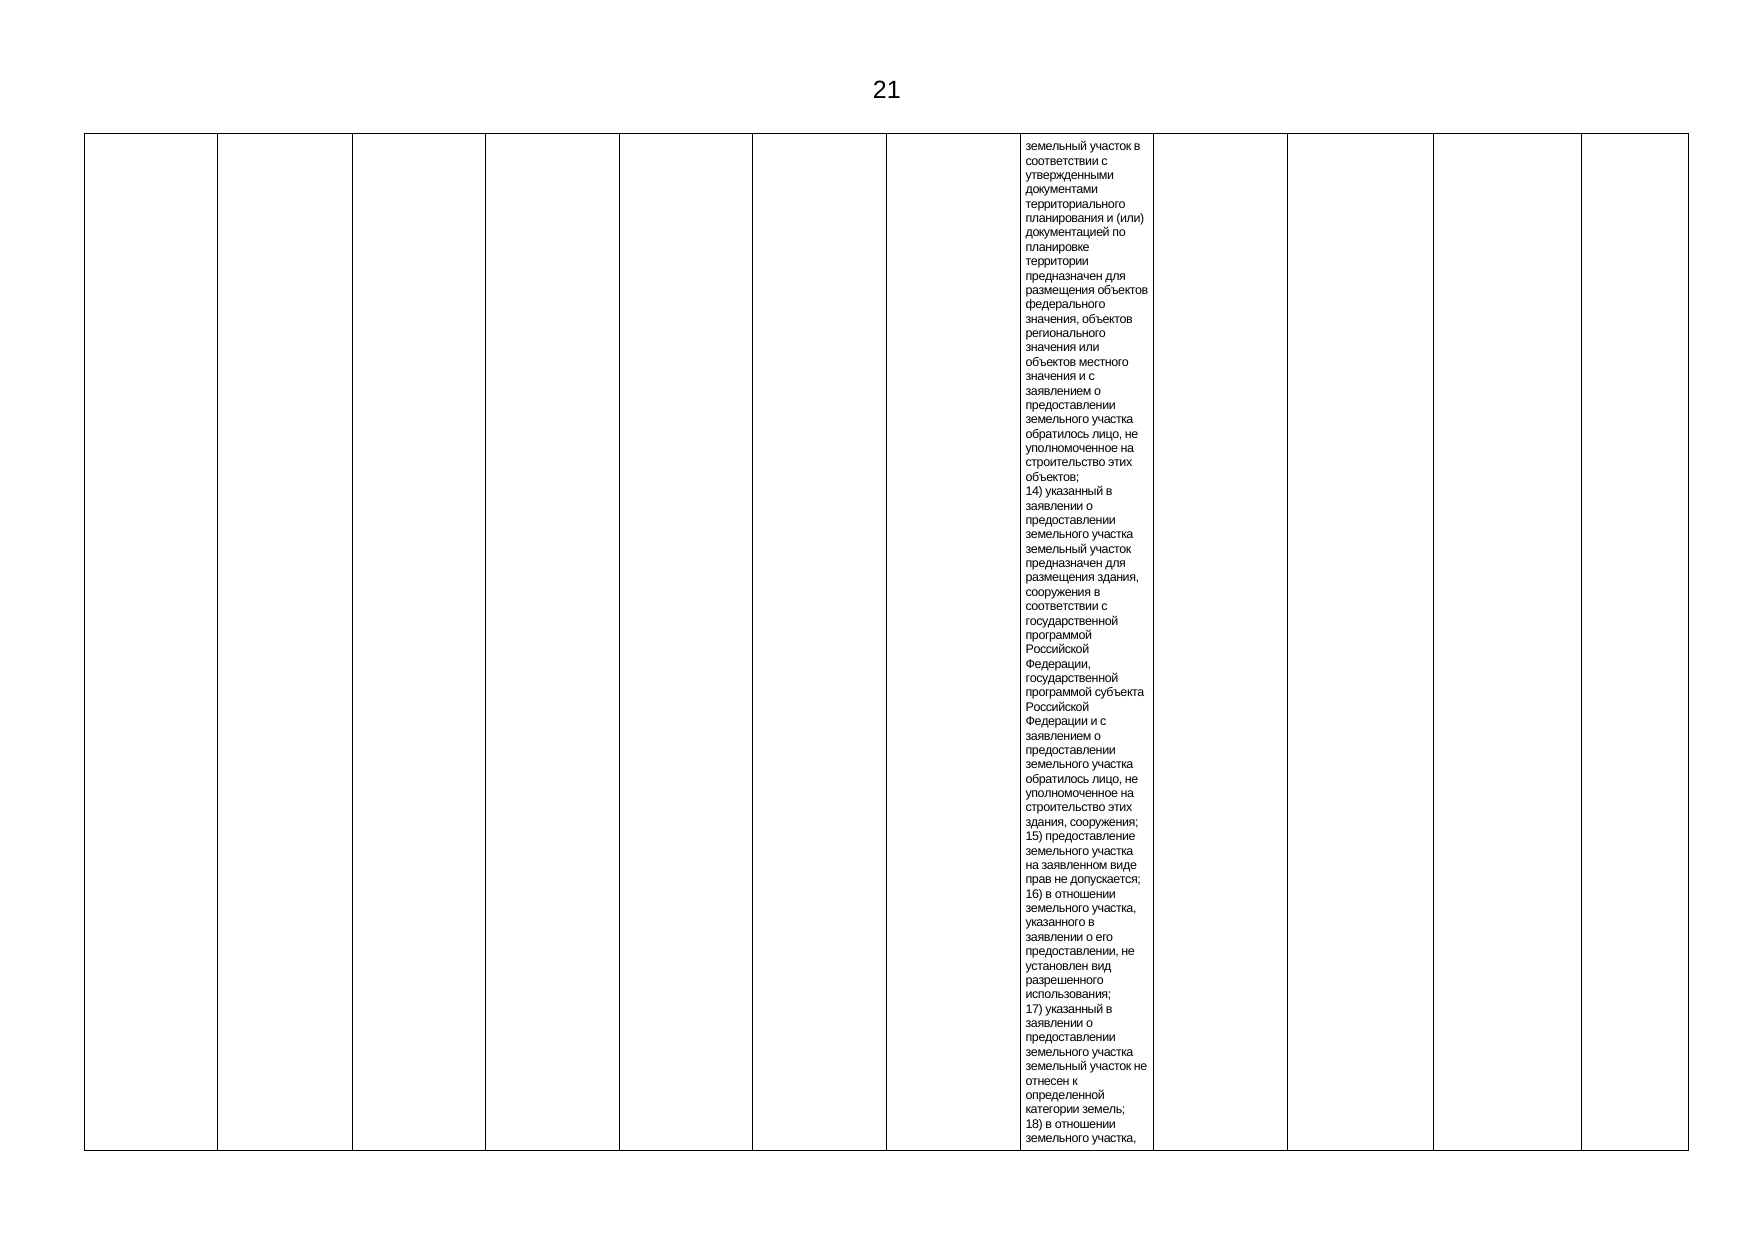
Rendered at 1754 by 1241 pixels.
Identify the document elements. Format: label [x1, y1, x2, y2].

table_cell [85, 134, 217, 1150]
table_cell [887, 134, 1020, 1150]
table_cell [218, 134, 352, 1150]
table_cell [1288, 134, 1433, 1150]
table_cell [1582, 134, 1688, 1150]
table_cell [753, 134, 886, 1150]
table_cell [1154, 134, 1287, 1150]
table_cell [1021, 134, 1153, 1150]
table_cell [620, 134, 752, 1150]
table_cell [353, 134, 485, 1150]
table_cell [1434, 134, 1581, 1150]
table_cell [486, 134, 619, 1150]
